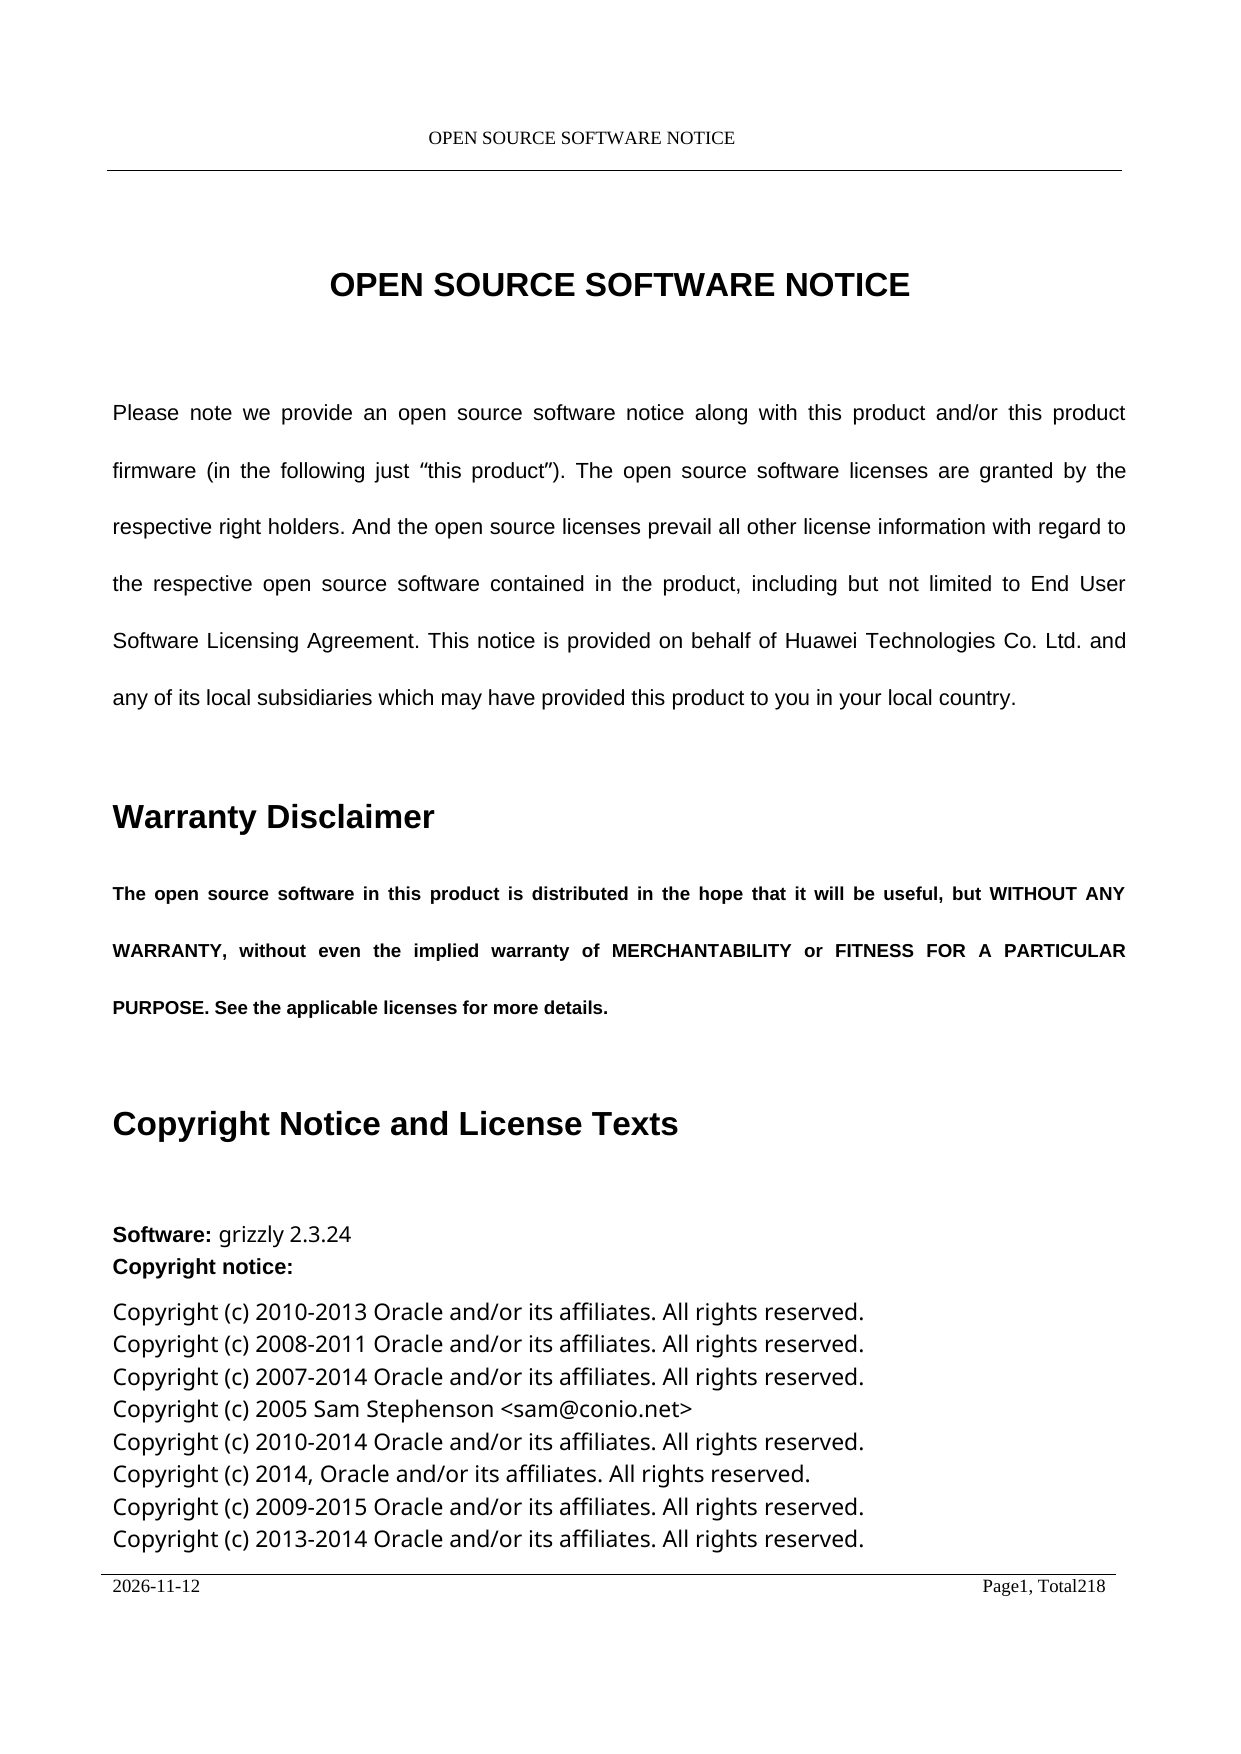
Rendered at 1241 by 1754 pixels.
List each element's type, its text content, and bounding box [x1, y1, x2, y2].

text OPEN SOURCE SOFTWARE NOTICE [112, 251, 1128, 316]
text Copyright notice: [112, 1250, 1128, 1282]
text Please note we provide an open source software notice along with this product and/or this product firmware (in the following just “this product”). The open source software licenses are granted by the respective right holders. And the open source licenses prevail all other license information with regard to the respective open source software contained in the product, including but not limited to End User Software Licensing Agreement. This notice is provided on behalf of Huawei Technologies Co. Ltd. and any of its local subsidiaries which may have provided this product to you in your local country. [112, 397, 1128, 713]
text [112, 1295, 1128, 1555]
text Copyright Notice and License Texts [112, 1091, 1128, 1156]
text Warranty Disclaimer [112, 784, 1128, 849]
text Software: grizzly 2.3.24 [112, 1217, 1128, 1250]
text The open source software in this product is distributed in the hope that it will be useful, but WITHOUT ANY WARRANTY, without even the implied warranty of MERCHANTABILITY or FITNESS FOR A PARTICULAR PURPOSE. See the applicable licenses for more details. [112, 877, 1128, 1024]
